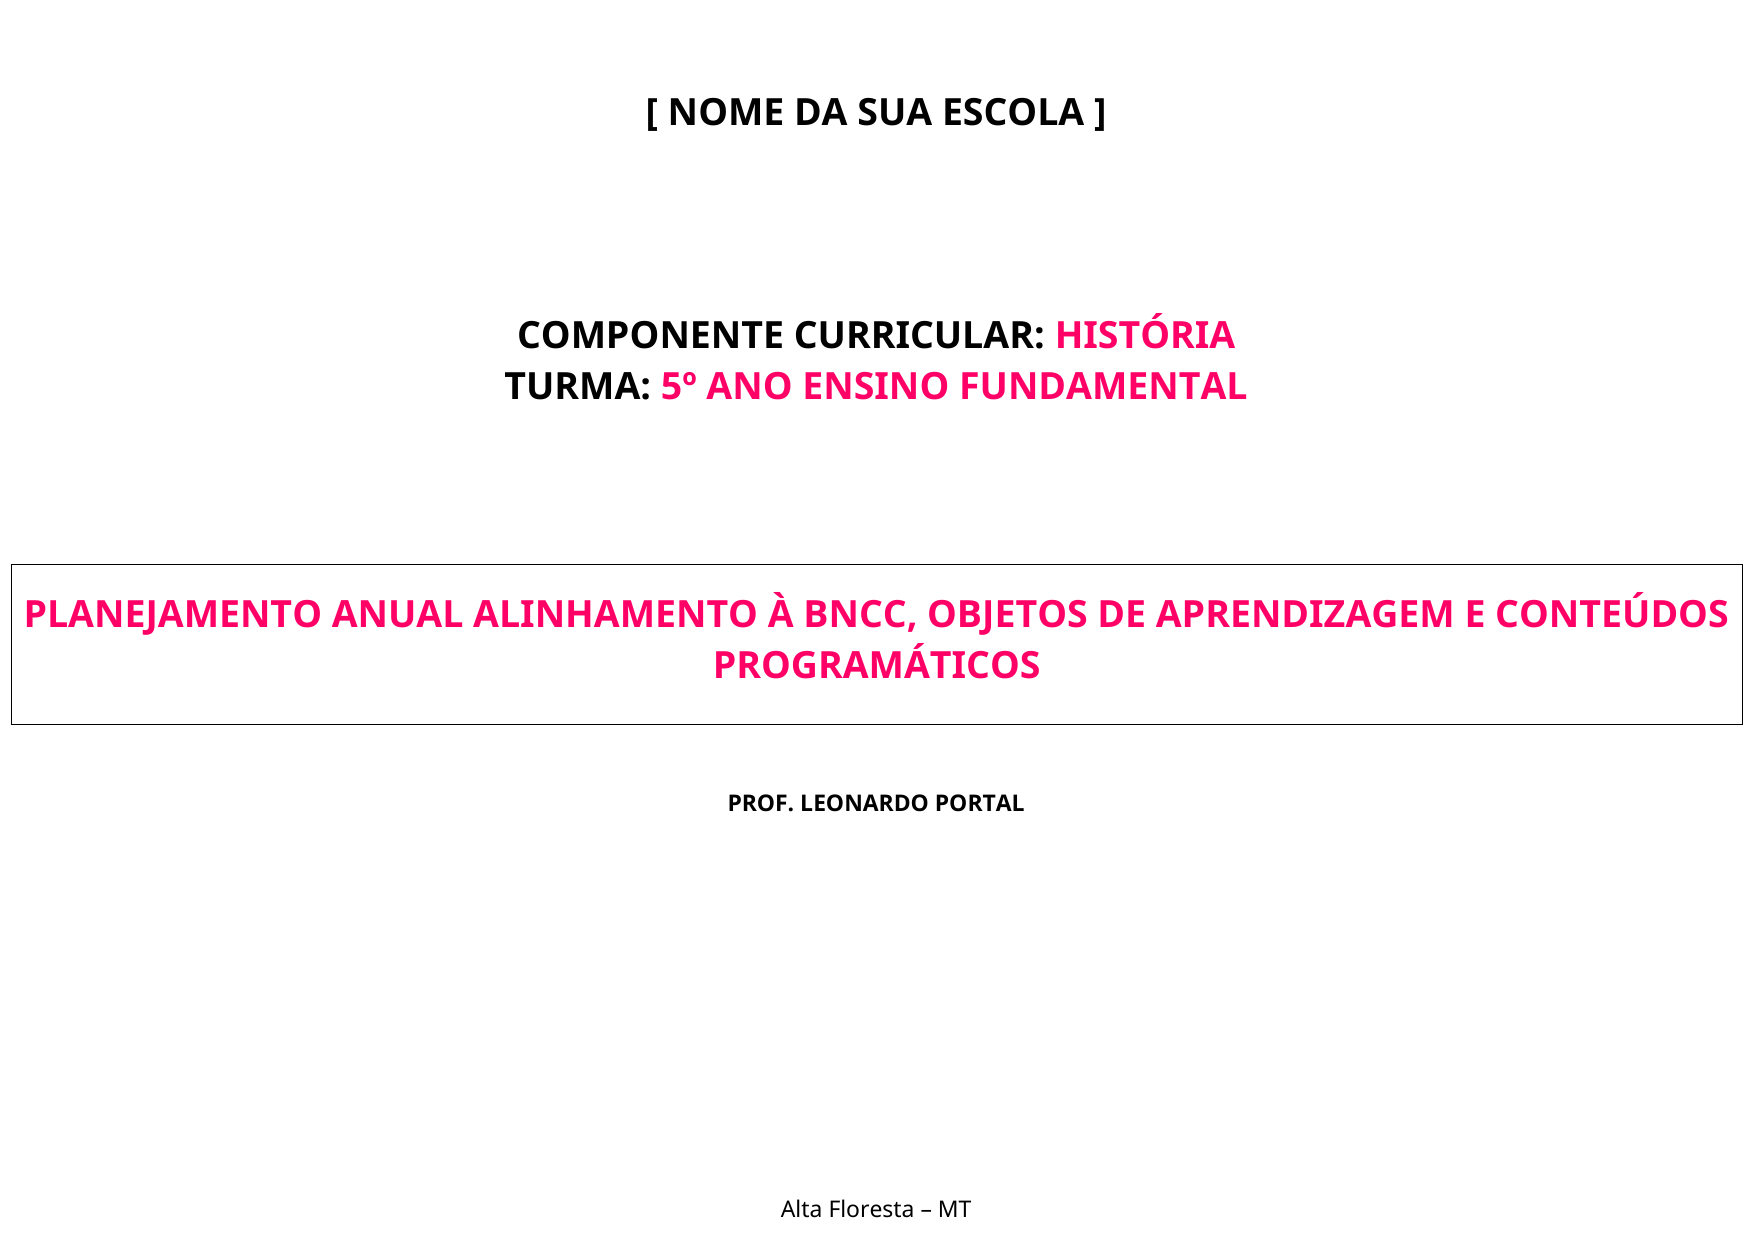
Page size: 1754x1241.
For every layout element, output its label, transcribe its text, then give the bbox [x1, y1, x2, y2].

text PROF. LEONARDO PORTAL [10, 787, 1741, 818]
text COMPONENTE CURRICULAR: HISTÓRIA [10, 308, 1741, 359]
table_header PLANEJAMENTO ANUAL ALINHAMENTO À BNCC, OBJETOS DE APRENDIZAGEM E CONTEÚDOS PROGRAMÁTICOS [12, 565, 1742, 724]
text Alta Floresta – MT [10, 1193, 1741, 1225]
text [ NOME DA SUA ESCOLA ] [10, 85, 1741, 136]
text TURMA: 5º ANO ENSINO FUNDAMENTAL [10, 359, 1741, 411]
